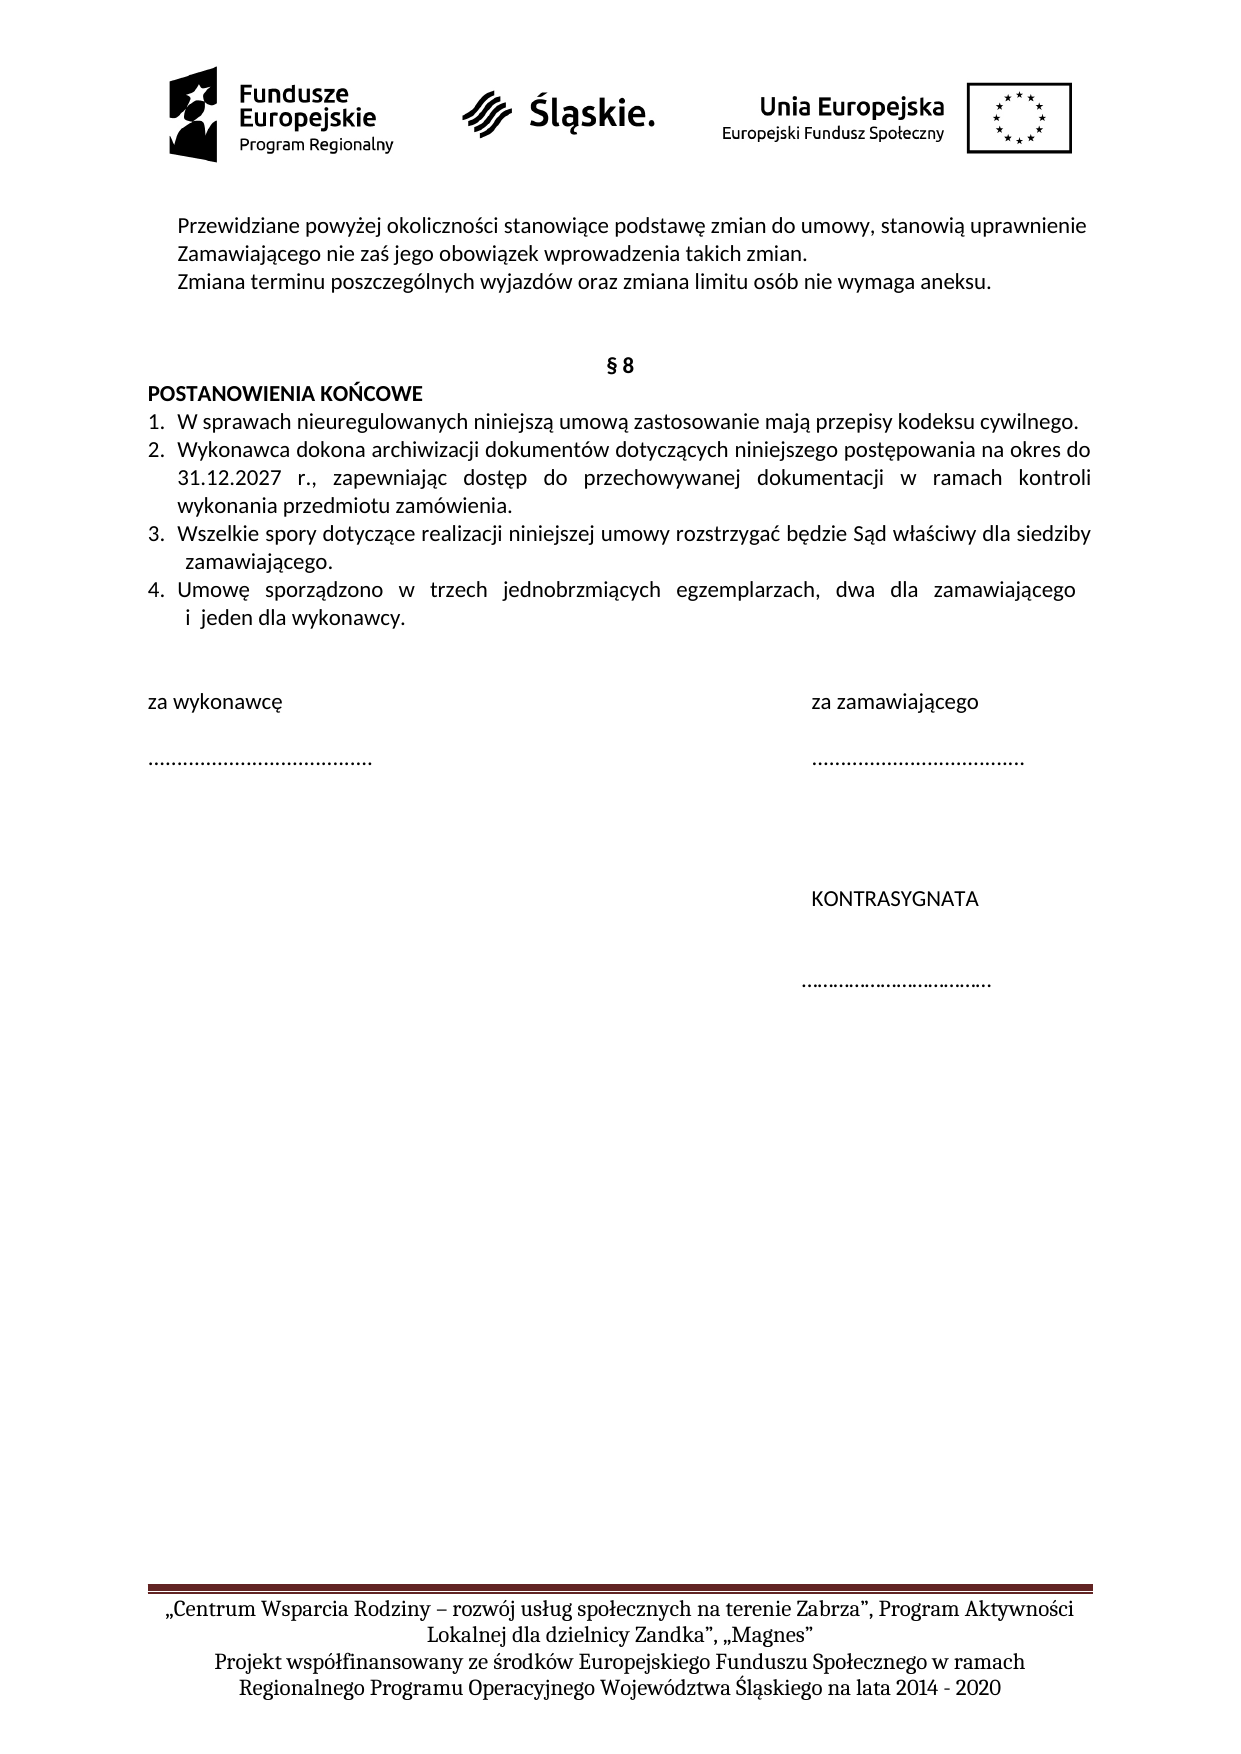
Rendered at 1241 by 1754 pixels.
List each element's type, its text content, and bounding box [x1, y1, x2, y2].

picture [147, 44, 1094, 184]
list Umowę sporządzono w trzech jednobrzmiących egzemplarzach, dwa dla zamawiającego i jeden dla wykonawcy. [148, 575, 1093, 631]
text ....................................... ..................................... [148, 743, 1093, 772]
text KONTRASYGNATA [738, 884, 1093, 912]
text Zmiana terminu poszczególnych wyjazdów oraz zmiana limitu osób nie wymaga aneksu. [177, 267, 1093, 295]
list W sprawach nieuregulowanych niniejszą umową zastosowanie mają przepisy kodeksu cywilnego. [148, 407, 1093, 435]
text § 8 [148, 351, 1093, 379]
text POSTANOWIENIA KOŃCOWE [148, 379, 1093, 407]
list Wykonawca dokona archiwizacji dokumentów dotyczących niniejszego postępowania na okres do 31.12.2027 r., zapewniając dostęp do przechowywanej dokumentacji w ramach kontroli wykonania przedmiotu zamówienia. [148, 435, 1093, 519]
list Wszelkie spory dotyczące realizacji niniejszej umowy rozstrzygać będzie Sąd właściwy dla siedziby zamawiającego. [148, 519, 1093, 575]
text ……………………………… [148, 965, 1093, 993]
text za wykonawcę za zamawiającego [148, 687, 1093, 716]
text Przewidziane powyżej okoliczności stanowiące podstawę zmian do umowy, stanowią uprawnienie Zamawiającego nie zaś jego obowiązek wprowadzenia takich zmian. [177, 211, 1093, 267]
